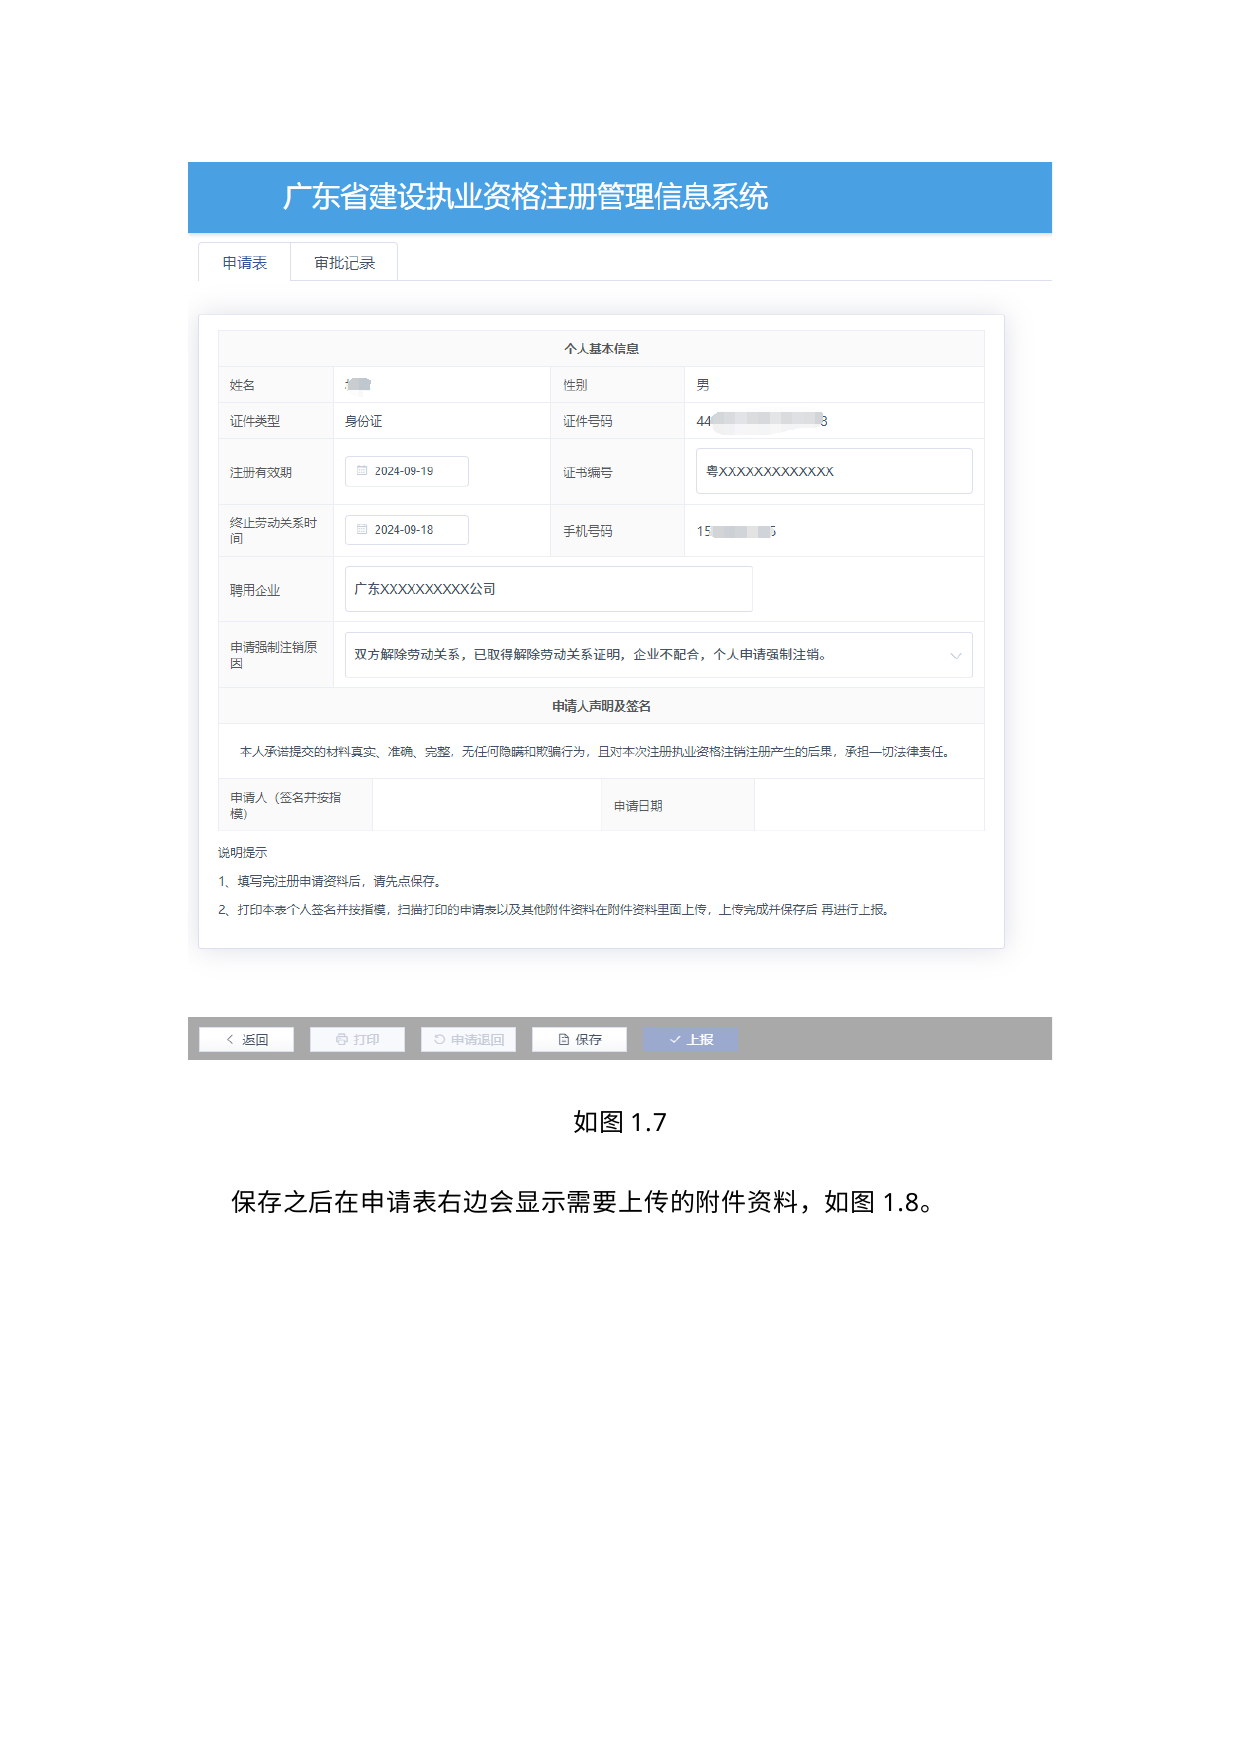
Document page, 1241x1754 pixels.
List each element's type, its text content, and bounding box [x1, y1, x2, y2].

text 保存之后在申请表右边会显示需要上传的附件资料，如图1.8。 [187, 1168, 1053, 1233]
text 如图1.7 [187, 1088, 1053, 1153]
picture [188, 162, 1053, 1060]
